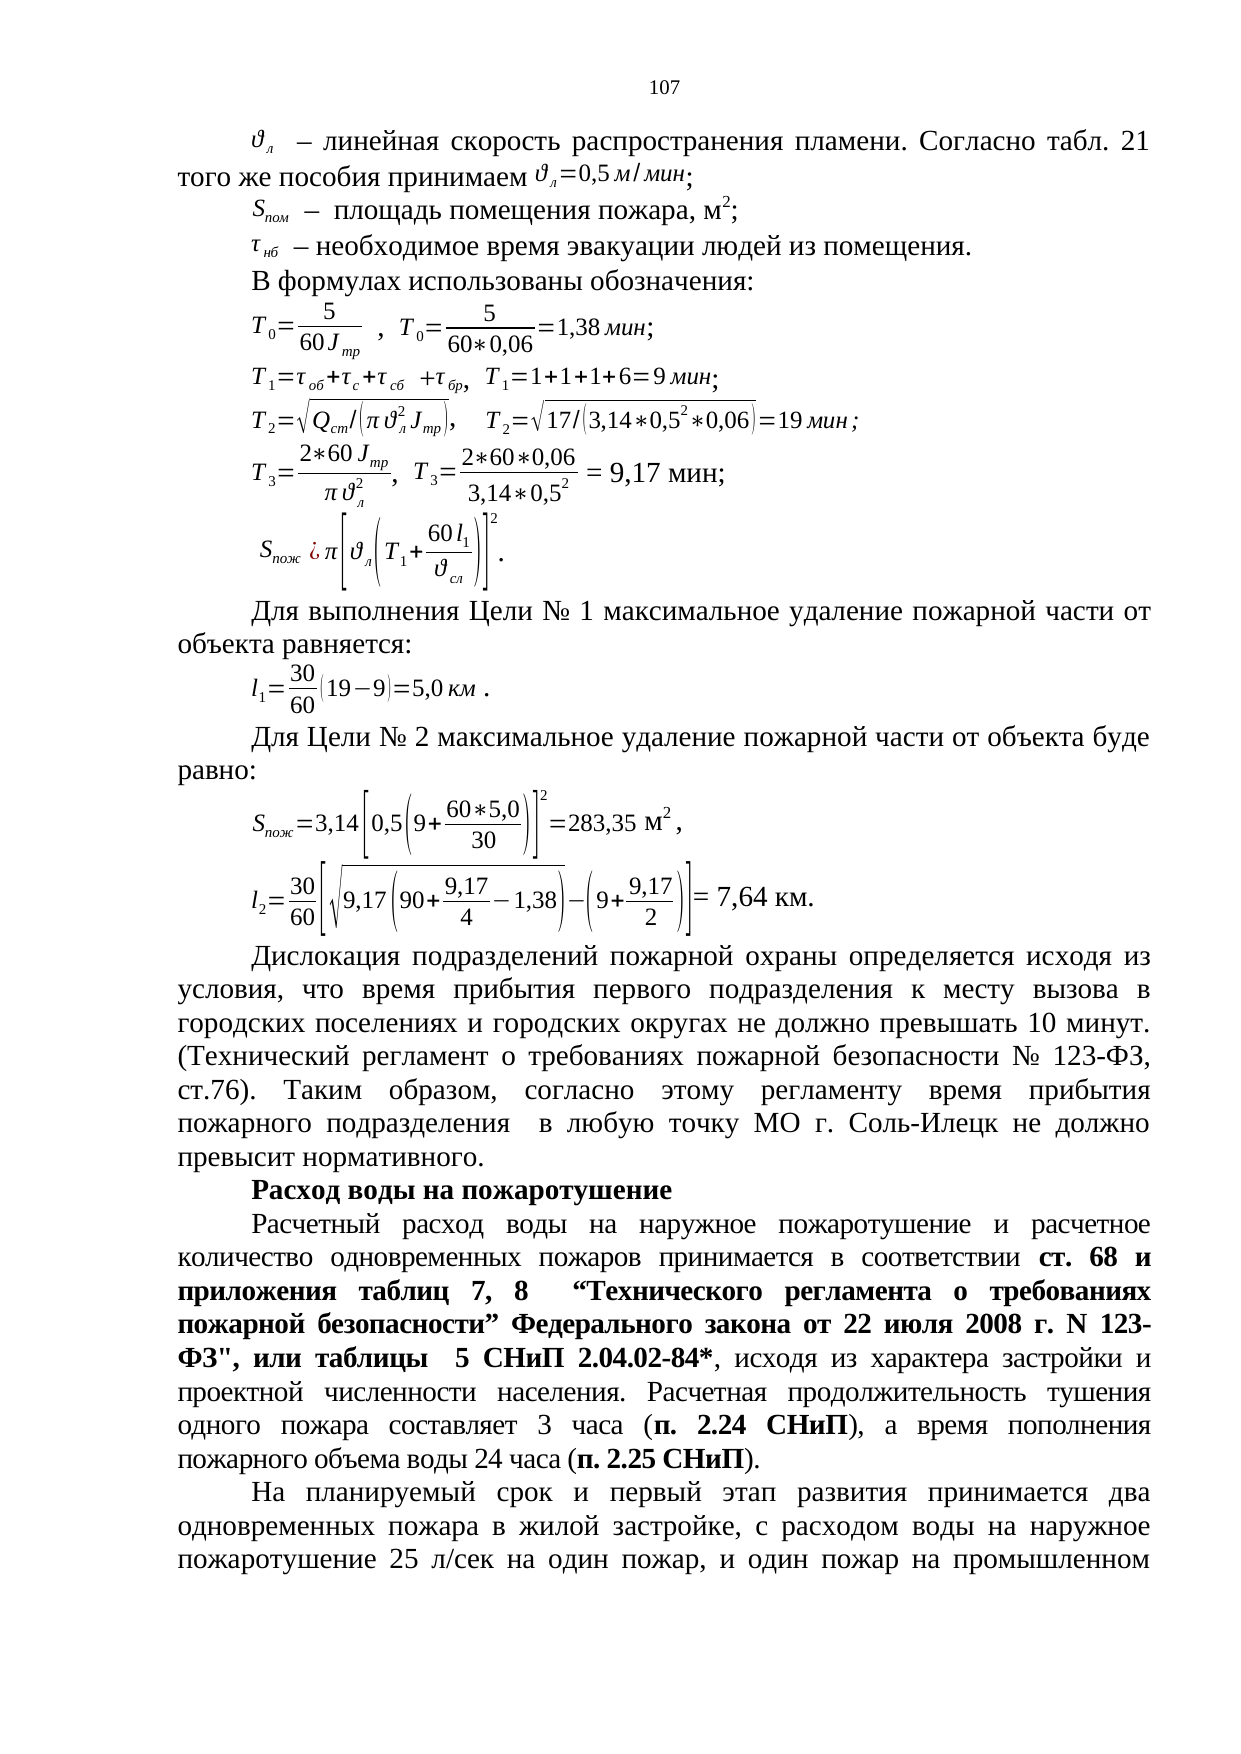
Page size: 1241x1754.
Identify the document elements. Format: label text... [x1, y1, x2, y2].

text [177, 1474, 1152, 1575]
text Для выполнения Цели № 1 максимальное удаление пожарной части от объекта равняется: [177, 593, 1152, 660]
text . [177, 660, 1152, 719]
text Расход воды на пожаротушение [177, 1172, 1152, 1206]
text – необходимое время эвакуации людей из помещения. [177, 228, 1152, 263]
text В формулах использованы обозначения: [177, 263, 1152, 297]
text м2 , [177, 786, 1152, 860]
text Расчетный расход воды на наружное пожаротушение и расчетное количество одновременных пожаров принимается в соответствии ст. 68 и приложения таблиц 7, 8 “Технического регламента о требованиях пожарной безопасности” Федерального закона от 22 июля 2008 г. N 123-ФЗ", или таблицы 5 СНиП 2.04.02-84*, исходя из характера застройки и проектной численности населения. Расчетная продолжительность тушения одного пожара составляет 3 часа (п. 2.24 СНиП), а время пополнения пожарного объема воды 24 часа (п. 2.25 СНиП). [177, 1206, 1152, 1474]
text Дислокация подразделений пожарной охраны определяется исходя из условия, что время прибытия первого подразделения к месту вызова в городских поселениях и городских округах не должно превышать 10 минут. (Технический регламент о требованиях пожарной безопасности № 123-ФЗ, ст.76). Таким образом, согласно этому регламенту время прибытия пожарного подразделения в любую точку МО г. Соль-Илецк не должно превысит нормативного. [177, 938, 1152, 1172]
text – площадь помещения пожара, м2; [177, 192, 1152, 228]
text Для Цели № 2 максимальное удаление пожарной части от объекта буде равно: [177, 719, 1152, 786]
text – линейная скорость распространения пламени. Согласно табл. 21 того же пособия принимаем ; [177, 123, 1152, 192]
text = 7,64 км. [177, 860, 1152, 938]
text , [177, 396, 1152, 440]
text , = 9,17 мин; [177, 440, 1152, 510]
text . [177, 510, 1152, 593]
text , ; [177, 297, 1152, 361]
text +, ; [177, 361, 1152, 396]
